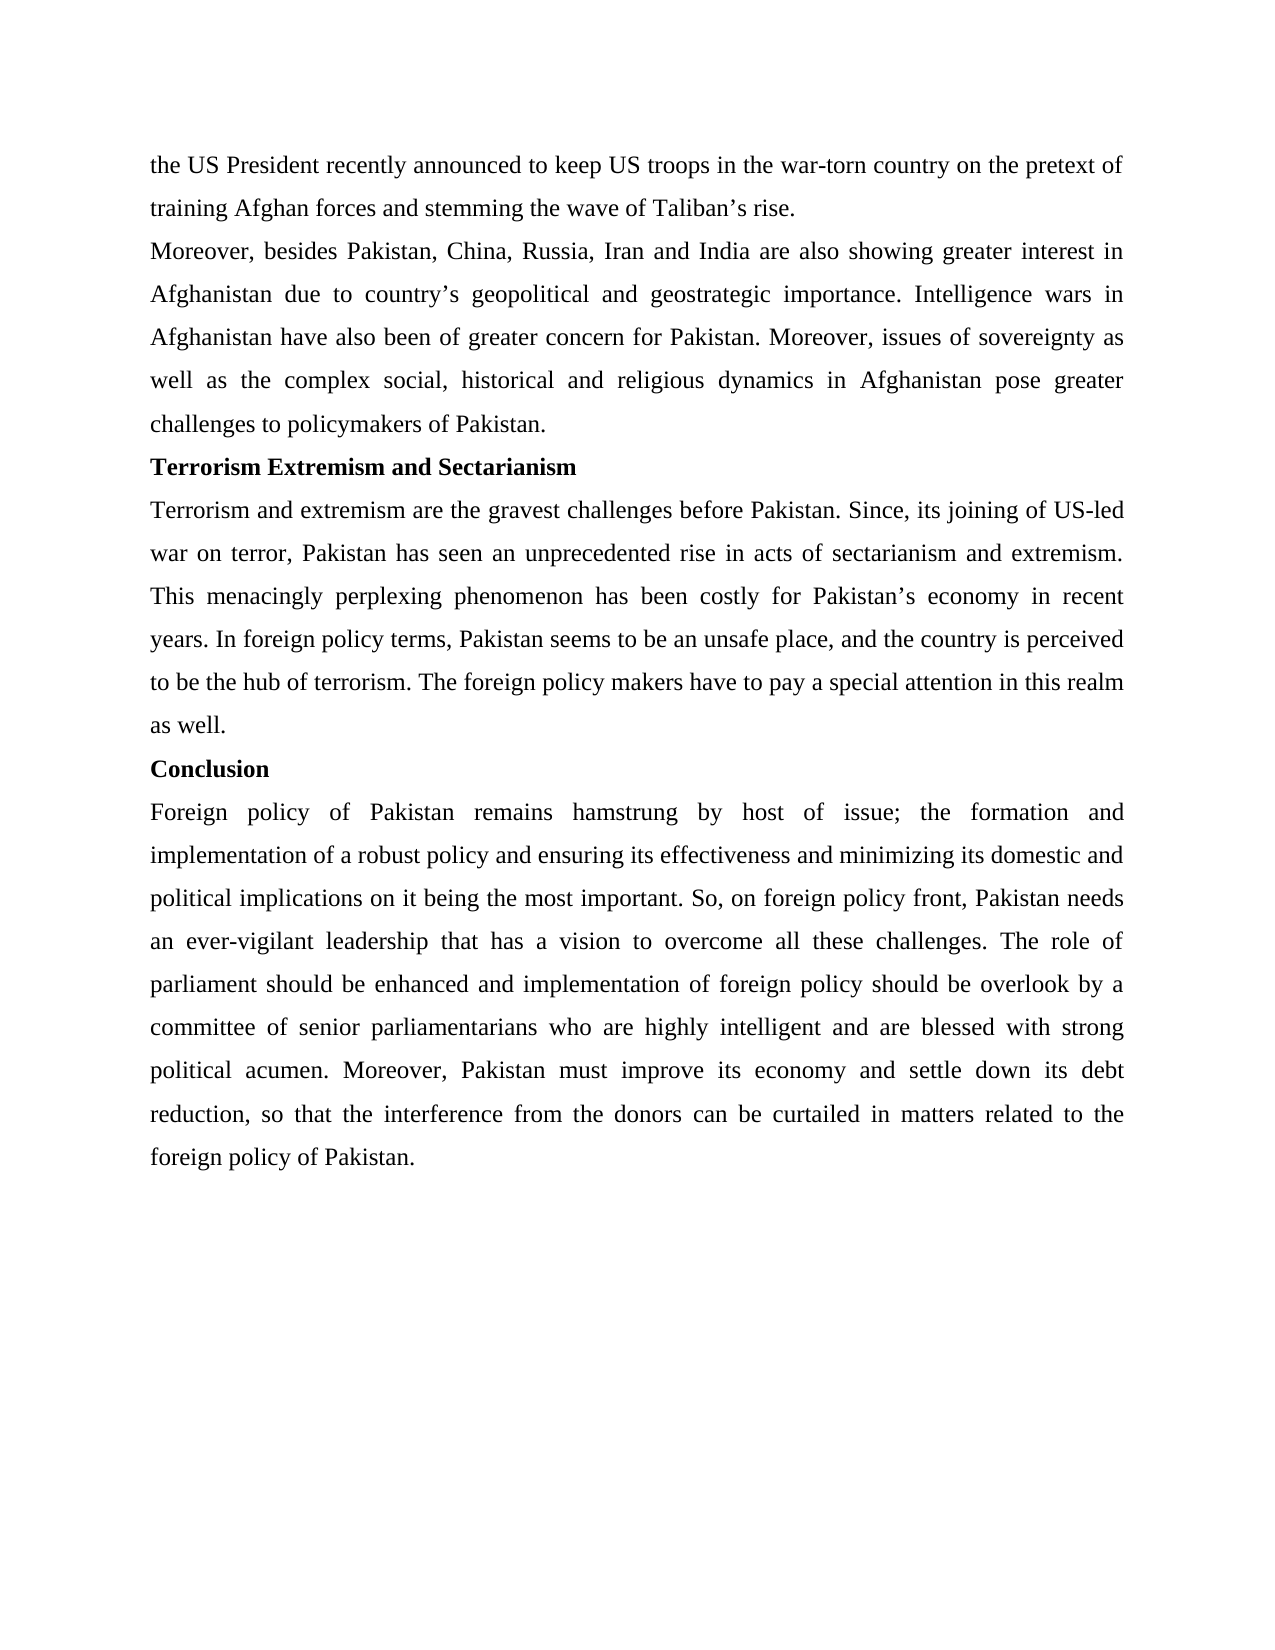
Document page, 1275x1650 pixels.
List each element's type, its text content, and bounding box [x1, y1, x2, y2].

text Moreover, besides Pakistan, China, Russia, Iran and India are also showing greater interest in Afghanistan due to country’s geopolitical and geostrategic importance. Intelligence wars in Afghanistan have also been of greater concern for Pakistan. Moreover, issues of sovereignty as well as the complex social, historical and religious dynamics in Afghanistan pose greater challenges to policymakers of Pakistan. [150, 236, 1125, 437]
text Terrorism Extremism and Sectarianism [150, 452, 1125, 481]
text Terrorism and extremism are the gravest challenges before Pakistan. Since, its joining of US-led war on terror, Pakistan has seen an unprecedented rise in acts of sectarianism and extremism. This menacingly perplexing phenomenon has been costly for Pakistan’s economy in recent years. In foreign policy terms, Pakistan seems to be an unsafe place, and the country is perceived to be the hub of terrorism. The foreign policy makers have to pay a special attention in this realm as well. [150, 495, 1125, 739]
text Conclusion [150, 754, 1125, 782]
text Foreign policy of Pakistan remains hamstrung by host of issue; the formation and implementation of a robust policy and ensuring its effectiveness and minimizing its domestic and political implications on it being the most important. So, on foreign policy front, Pakistan needs an ever-vigilant leadership that has a vision to overcome all these challenges. The role of parliament should be enhanced and implementation of foreign policy should be overlook by a committee of senior parliamentarians who are highly intelligent and are blessed with strong political acumen. Moreover, Pakistan must improve its economy and settle down its debt reduction, so that the interference from the donors can be curtailed in matters related to the foreign policy of Pakistan. [150, 797, 1125, 1171]
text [150, 150, 1125, 222]
